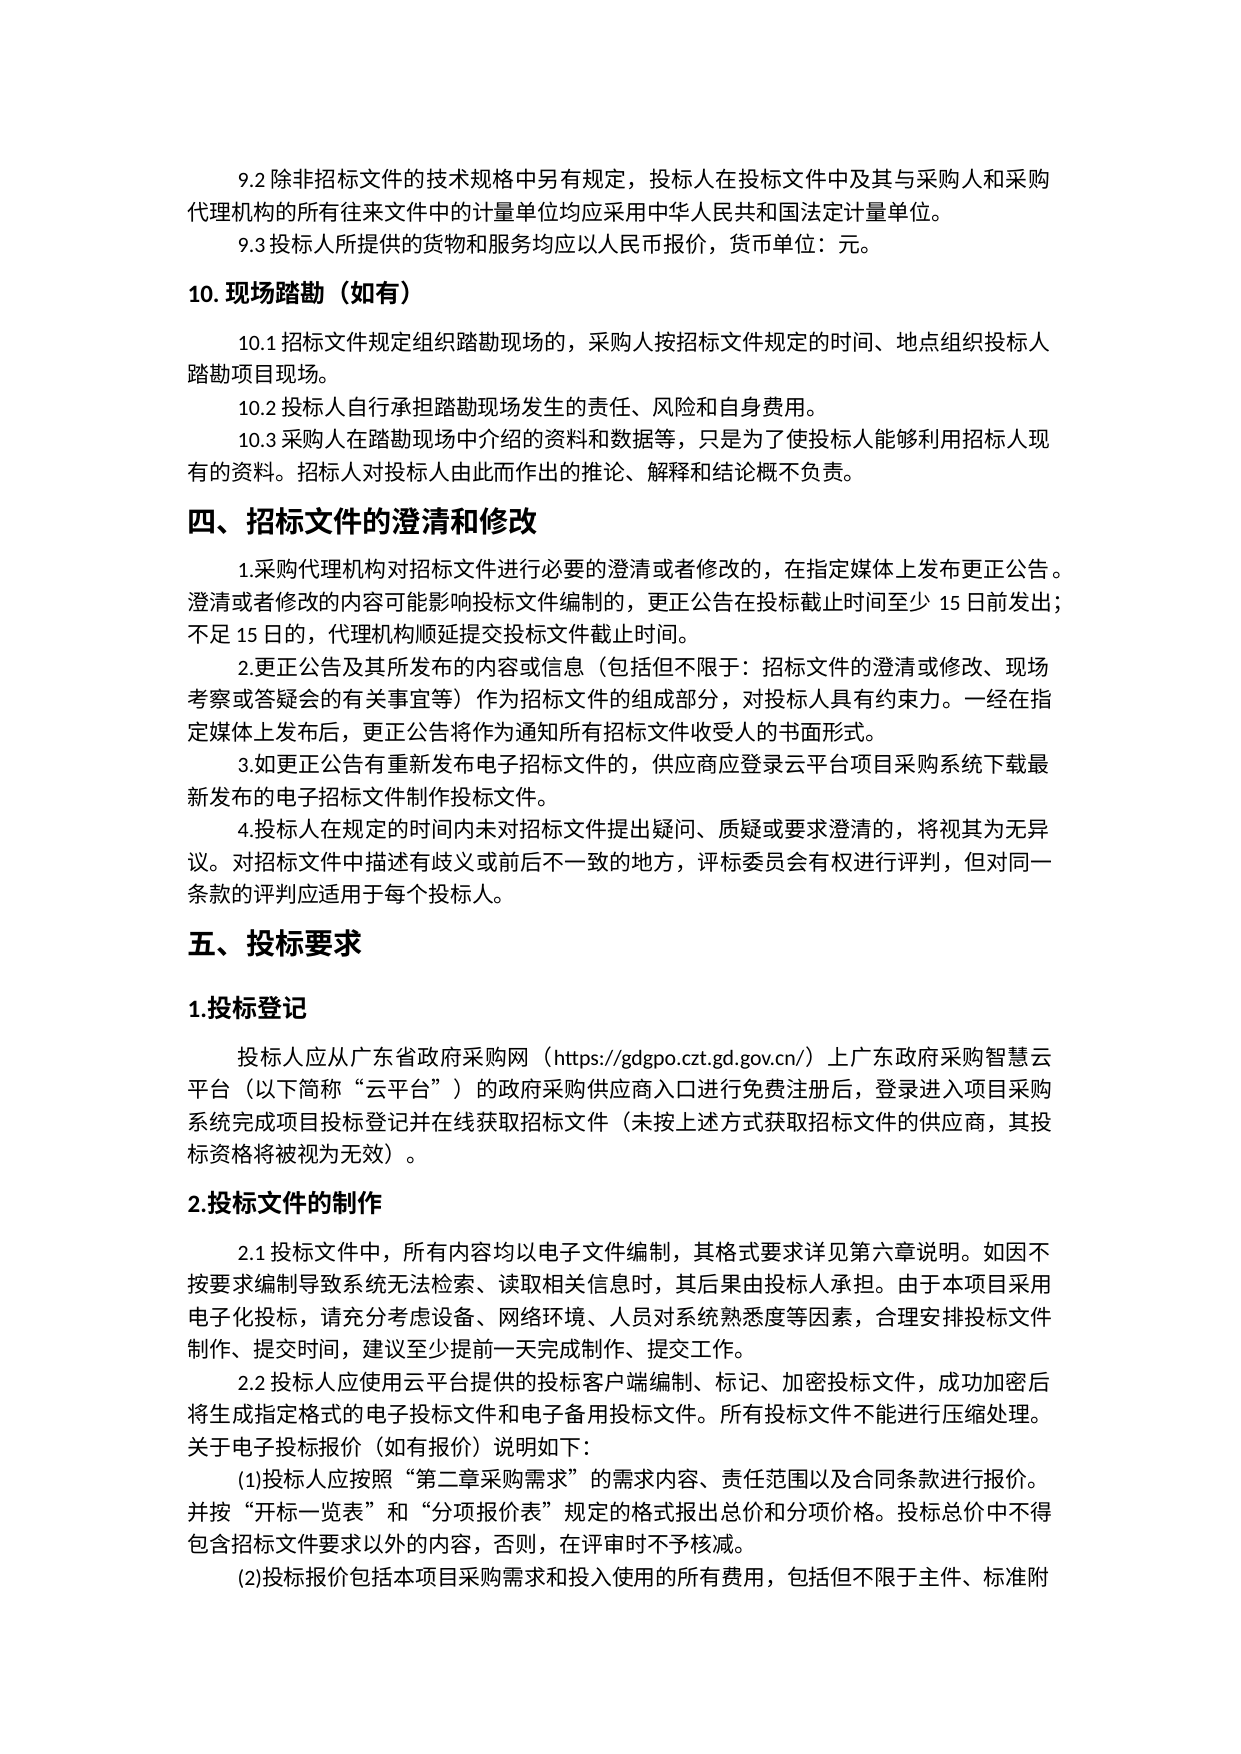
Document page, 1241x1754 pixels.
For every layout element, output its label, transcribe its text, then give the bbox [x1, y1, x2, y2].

text 2.1投标文件中，所有内容均以电子文件编制，其格式要求详见第六章说明。如因不按要求编制导致系统无法检索、读取相关信息时，其后果由投标人承担。由于本项目采用电子化投标，请充分考虑设备、网络环境、人员对系统熟悉度等因素，合理安排投标文件制作、提交时间，建议至少提前一天完成制作、提交工作。 [187, 1234, 1053, 1364]
text 10.1招标文件规定组织踏勘现场的，采购人按招标文件规定的时间、地点组织投标人踏勘项目现场。 [187, 324, 1053, 389]
text 3.如更正公告有重新发布电子招标文件的，供应商应登录云平台项目采购系统下载最新发布的电子招标文件制作投标文件。 [187, 747, 1053, 812]
text 四、招标文件的澄清和修改 [187, 487, 1053, 552]
text 2.投标文件的制作 [187, 1169, 1053, 1234]
text 投标人应从广东省政府采购网（https://gdgpo.czt.gd.gov.cn/）上广东政府采购智慧云平台（以下简称“云平台”）的政府采购供应商入口进行免费注册后，登录进入项目采购系统完成项目投标登记并在线获取招标文件（未按上述方式获取招标文件的供应商，其投标资格将被视为无效）。 [187, 1039, 1053, 1169]
text 9.2除非招标文件的技术规格中另有规定，投标人在投标文件中及其与采购人和采购代理机构的所有往来文件中的计量单位均应采用中华人民共和国法定计量单位。 [187, 162, 1053, 227]
text 4.投标人在规定的时间内未对招标文件提出疑问、质疑或要求澄清的，将视其为无异议。对招标文件中描述有歧义或前后不一致的地方，评标委员会有权进行评判，但对同一条款的评判应适用于每个投标人。 [187, 812, 1053, 909]
text 10.2投标人自行承担踏勘现场发生的责任、风险和自身费用。 [187, 389, 1053, 422]
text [187, 1559, 1053, 1592]
text (1)投标人应按照“第二章采购需求”的需求内容、责任范围以及合同条款进行报价。并按“开标一览表”和“分项报价表”规定的格式报出总价和分项价格。投标总价中不得包含招标文件要求以外的内容，否则，在评审时不予核减。 [187, 1462, 1053, 1559]
text 2.更正公告及其所发布的内容或信息（包括但不限于：招标文件的澄清或修改、现场考察或答疑会的有关事宜等）作为招标文件的组成部分，对投标人具有约束力。一经在指定媒体上发布后，更正公告将作为通知所有招标文件收受人的书面形式。 [187, 649, 1053, 747]
text 10. 现场踏勘（如有） [187, 259, 1053, 324]
text 9.3投标人所提供的货物和服务均应以人民币报价，货币单位：元。 [187, 227, 1053, 259]
text 1.采购代理机构对招标文件进行必要的澄清或者修改的，在指定媒体上发布更正公告。澄清或者修改的内容可能影响投标文件编制的，更正公告在投标截止时间至少15日前发出；不足15日的，代理机构顺延提交投标文件截止时间。 [187, 552, 1053, 649]
text 五、投标要求 [187, 909, 1053, 974]
text 1.投标登记 [187, 974, 1053, 1039]
text 2.2投标人应使用云平台提供的投标客户端编制、标记、加密投标文件，成功加密后将生成指定格式的电子投标文件和电子备用投标文件。所有投标文件不能进行压缩处理。关于电子投标报价（如有报价）说明如下： [187, 1364, 1053, 1462]
text 10.3采购人在踏勘现场中介绍的资料和数据等，只是为了使投标人能够利用招标人现有的资料。招标人对投标人由此而作出的推论、解释和结论概不负责。 [187, 422, 1053, 487]
